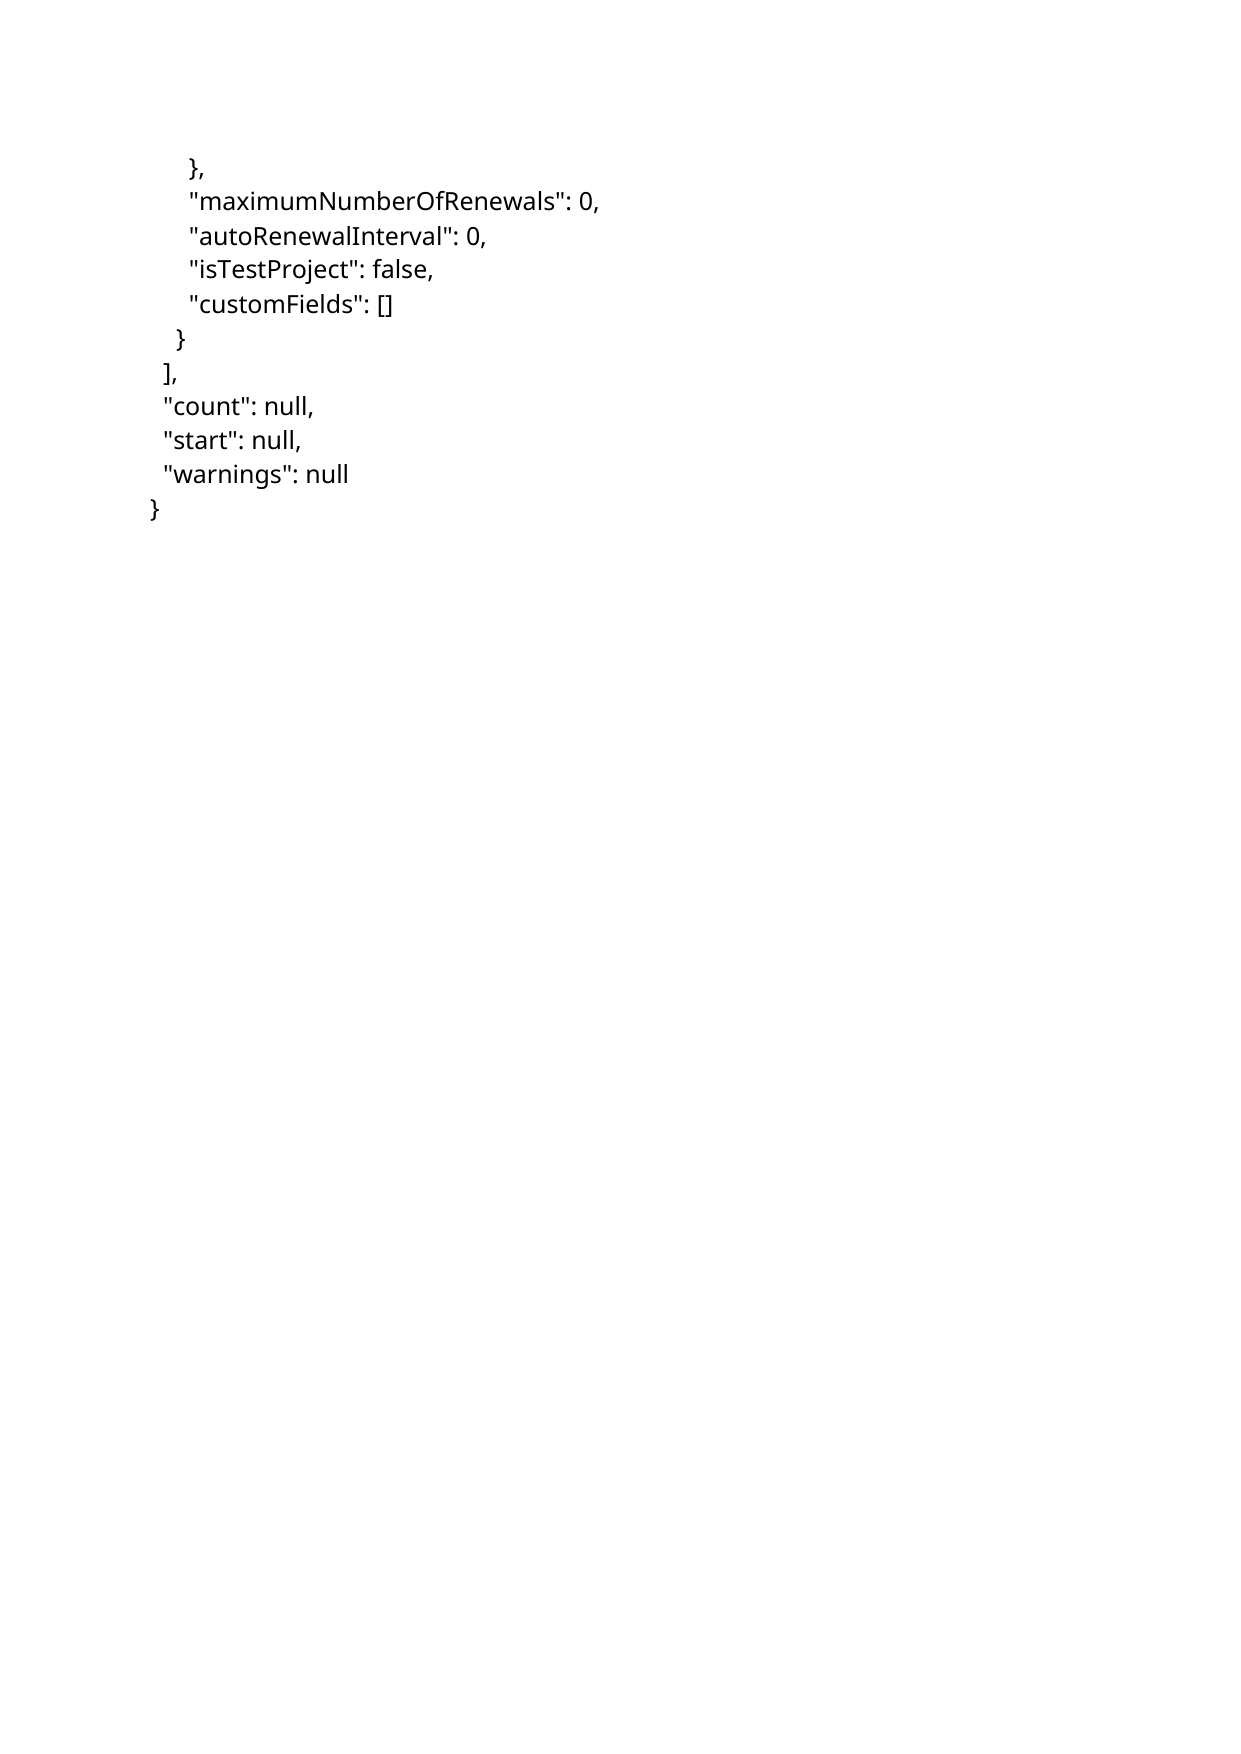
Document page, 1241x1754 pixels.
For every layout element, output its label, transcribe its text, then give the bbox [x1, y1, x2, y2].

text "isTestProject": false, [150, 252, 1090, 286]
text "count": null, [150, 388, 1090, 422]
text } [150, 491, 1090, 525]
text } [150, 320, 1090, 354]
text "customFields": [] [150, 286, 1090, 320]
text "warnings": null [150, 457, 1090, 491]
text }, [150, 150, 1090, 184]
text ], [150, 354, 1090, 388]
text "maximumNumberOfRenewals": 0, [150, 184, 1090, 218]
text "autoRenewalInterval": 0, [150, 218, 1090, 252]
text "start": null, [150, 422, 1090, 457]
